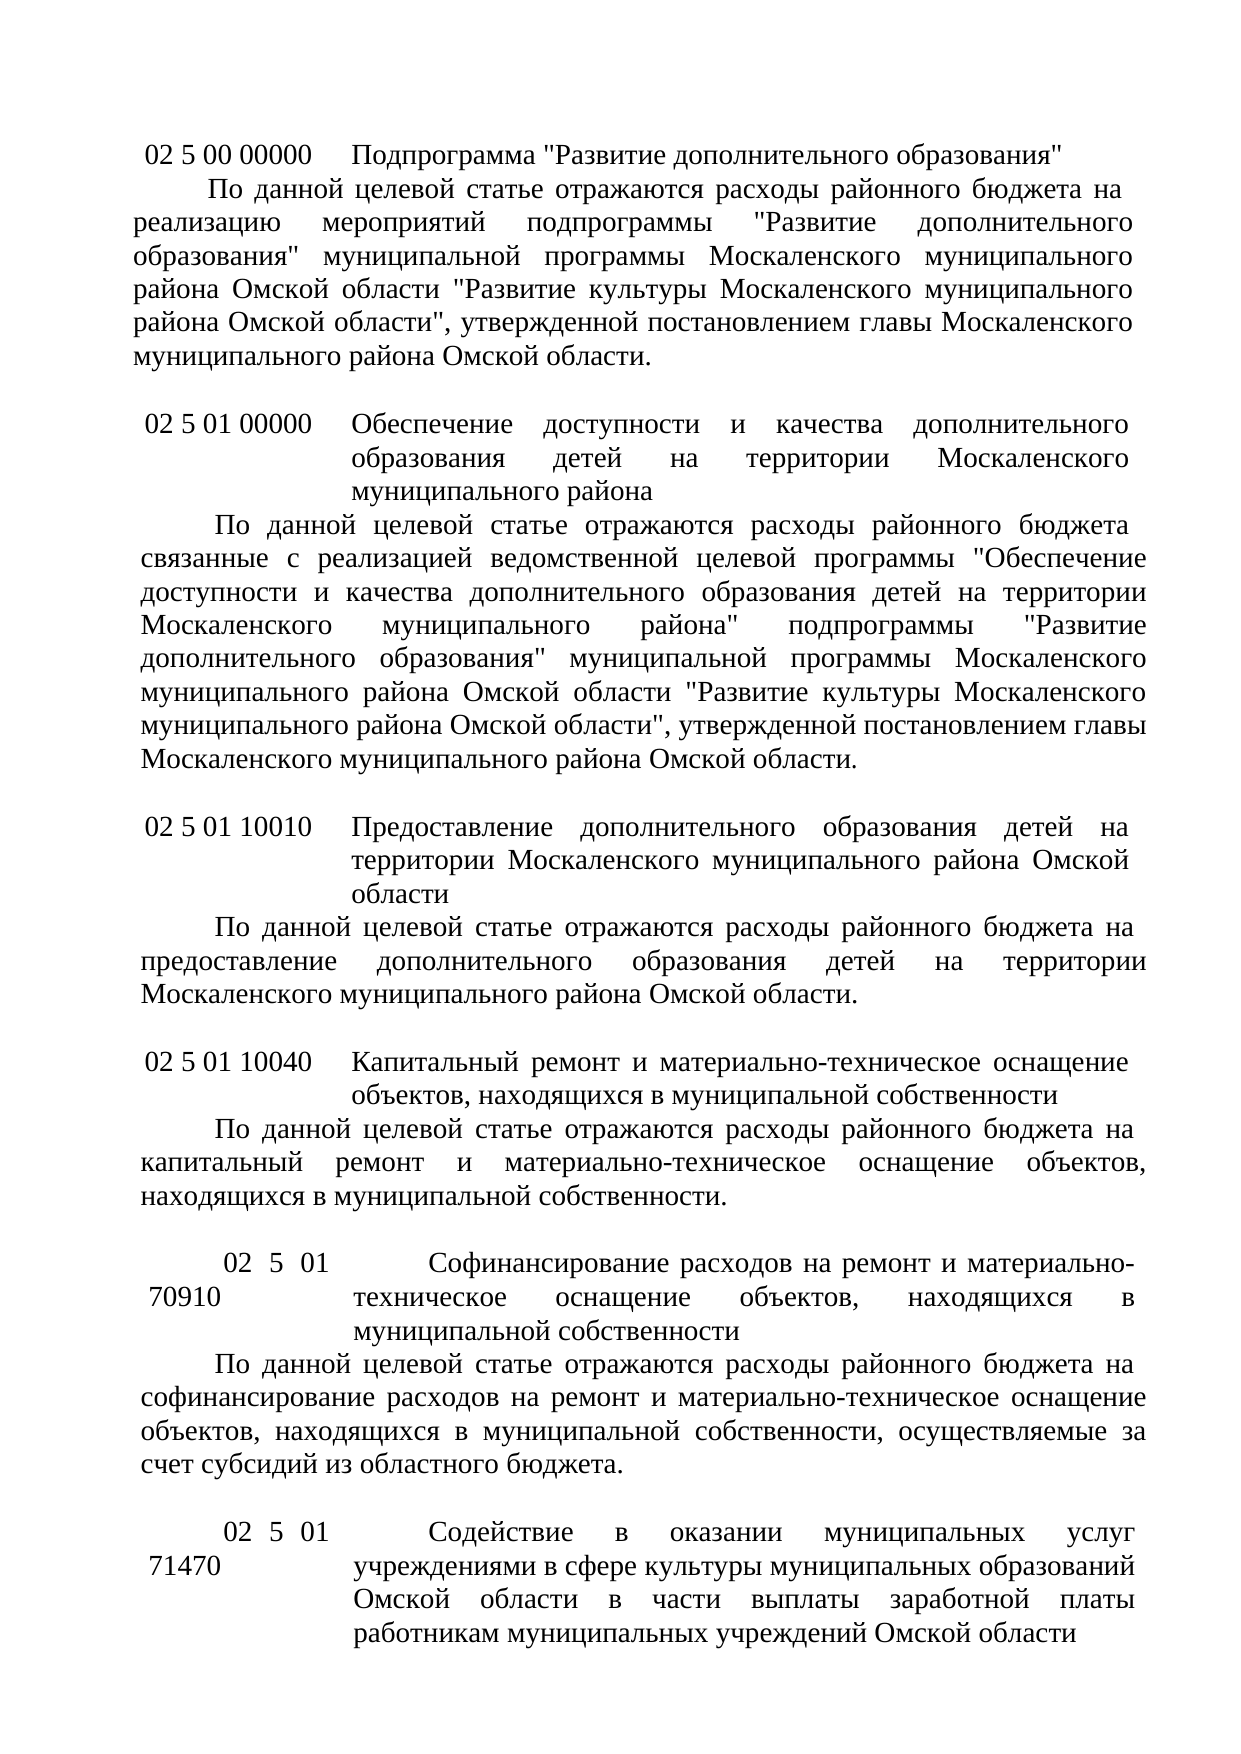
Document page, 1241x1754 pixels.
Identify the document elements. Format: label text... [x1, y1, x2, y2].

table_header 02 5 00 00000 [133, 137, 340, 170]
table_header Обеспечение доступности и качества дополнительного образования детей на территории Москаленского муниципального района [340, 406, 1141, 507]
text По данной целевой статье отражаются расходы районного бюджета на реализацию мероприятий подпрограммы "Развитие дополнительного образования" муниципальной программы Москаленского муниципального района Омской области "Развитие культуры Москаленского муниципального района Омской области", утвержденной постановлением главы Москаленского муниципального района Омской области. [133, 171, 1134, 372]
table_header 02 5 01 10010 [133, 809, 340, 909]
table_header 02 5 01 10040 [133, 1044, 340, 1111]
table_header Предоставление дополнительного образования детей на территории Москаленского муниципального района Омской области [340, 809, 1141, 909]
text По данной целевой статье отражаются расходы районного бюджета на капитальный ремонт и материально-техническое оснащение объектов, находящихся в муниципальной собственности. [140, 1111, 1147, 1212]
table_header 02 5 01 70910 [137, 1246, 342, 1346]
text По данной целевой статье отражаются расходы районного бюджета на софинансирование расходов на ремонт и материально-техническое оснащение объектов, находящихся в муниципальной собственности, осуществляемые за счет субсидий из областного бюджета. [140, 1347, 1147, 1480]
table_header Содействие в оказании муниципальных услуг учреждениями в сфере культуры муниципальных образований Омской области в части выплаты заработной платы работникам муниципальных учреждений Омской области [342, 1514, 1148, 1648]
table_header 02 5 01 00000 [133, 406, 340, 507]
table_header 02 5 01 71470 [137, 1514, 342, 1648]
table_header Капитальный ремонт и материально-техническое оснащение объектов, находящихся в муниципальной собственности [340, 1044, 1141, 1111]
text По данной целевой статье отражаются расходы районного бюджета связанные с реализацией ведомственной целевой программы "Обеспечение доступности и качества дополнительного образования детей на территории Москаленского муниципального района" подпрограммы "Развитие дополнительного образования" муниципальной программы Москаленского муниципального района Омской области "Развитие культуры Москаленского муниципального района Омской области", утвержденной постановлением главы Москаленского муниципального района Омской области. [140, 507, 1147, 775]
table_header Подпрограмма "Развитие дополнительного образования" [340, 137, 1141, 170]
table_header Софинансирование расходов на ремонт и материально-техническое оснащение объектов, находящихся в муниципальной собственности [342, 1246, 1148, 1346]
text По данной целевой статье отражаются расходы районного бюджета на предоставление дополнительного образования детей на территории Москаленского муниципального района Омской области. [140, 910, 1147, 1010]
